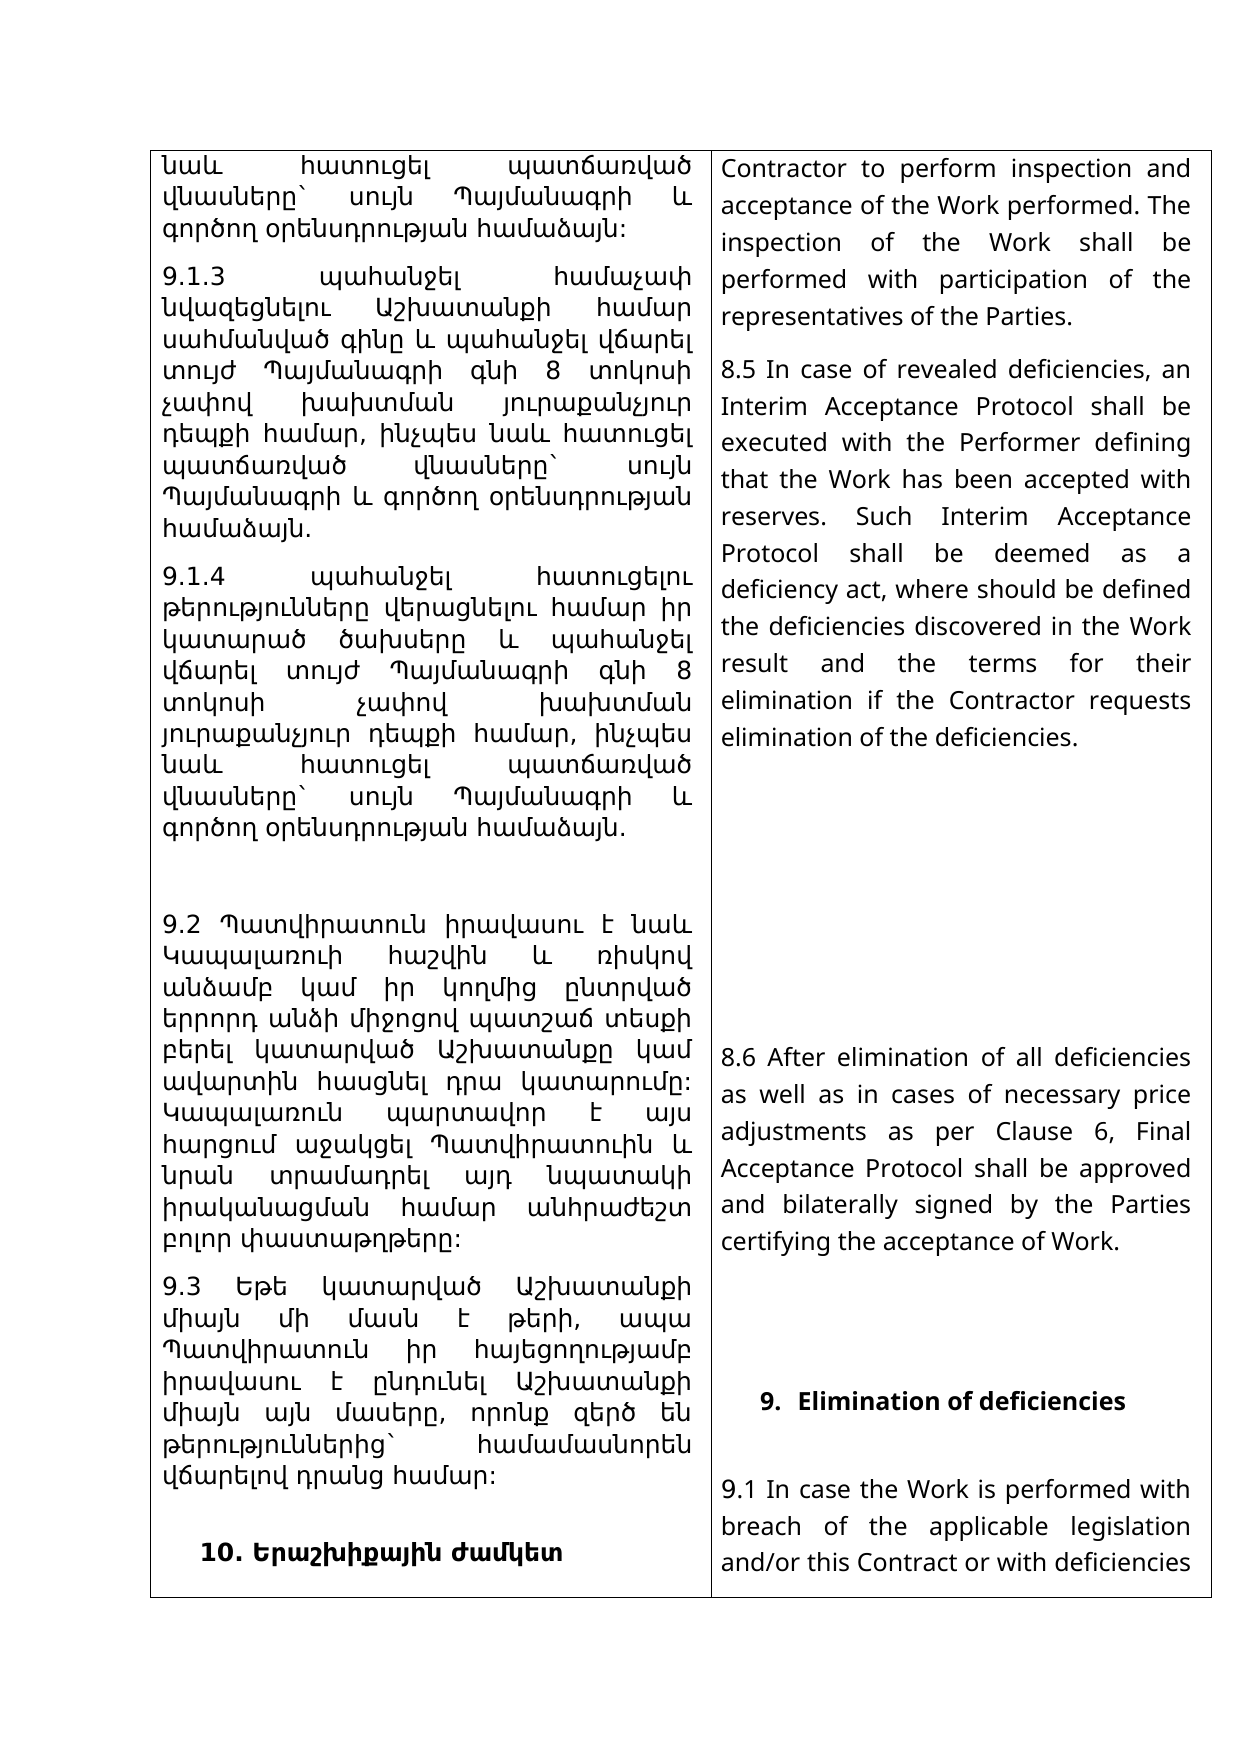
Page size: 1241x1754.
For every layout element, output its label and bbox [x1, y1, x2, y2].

table_header [151, 151, 711, 1597]
table_header [712, 151, 1211, 1597]
